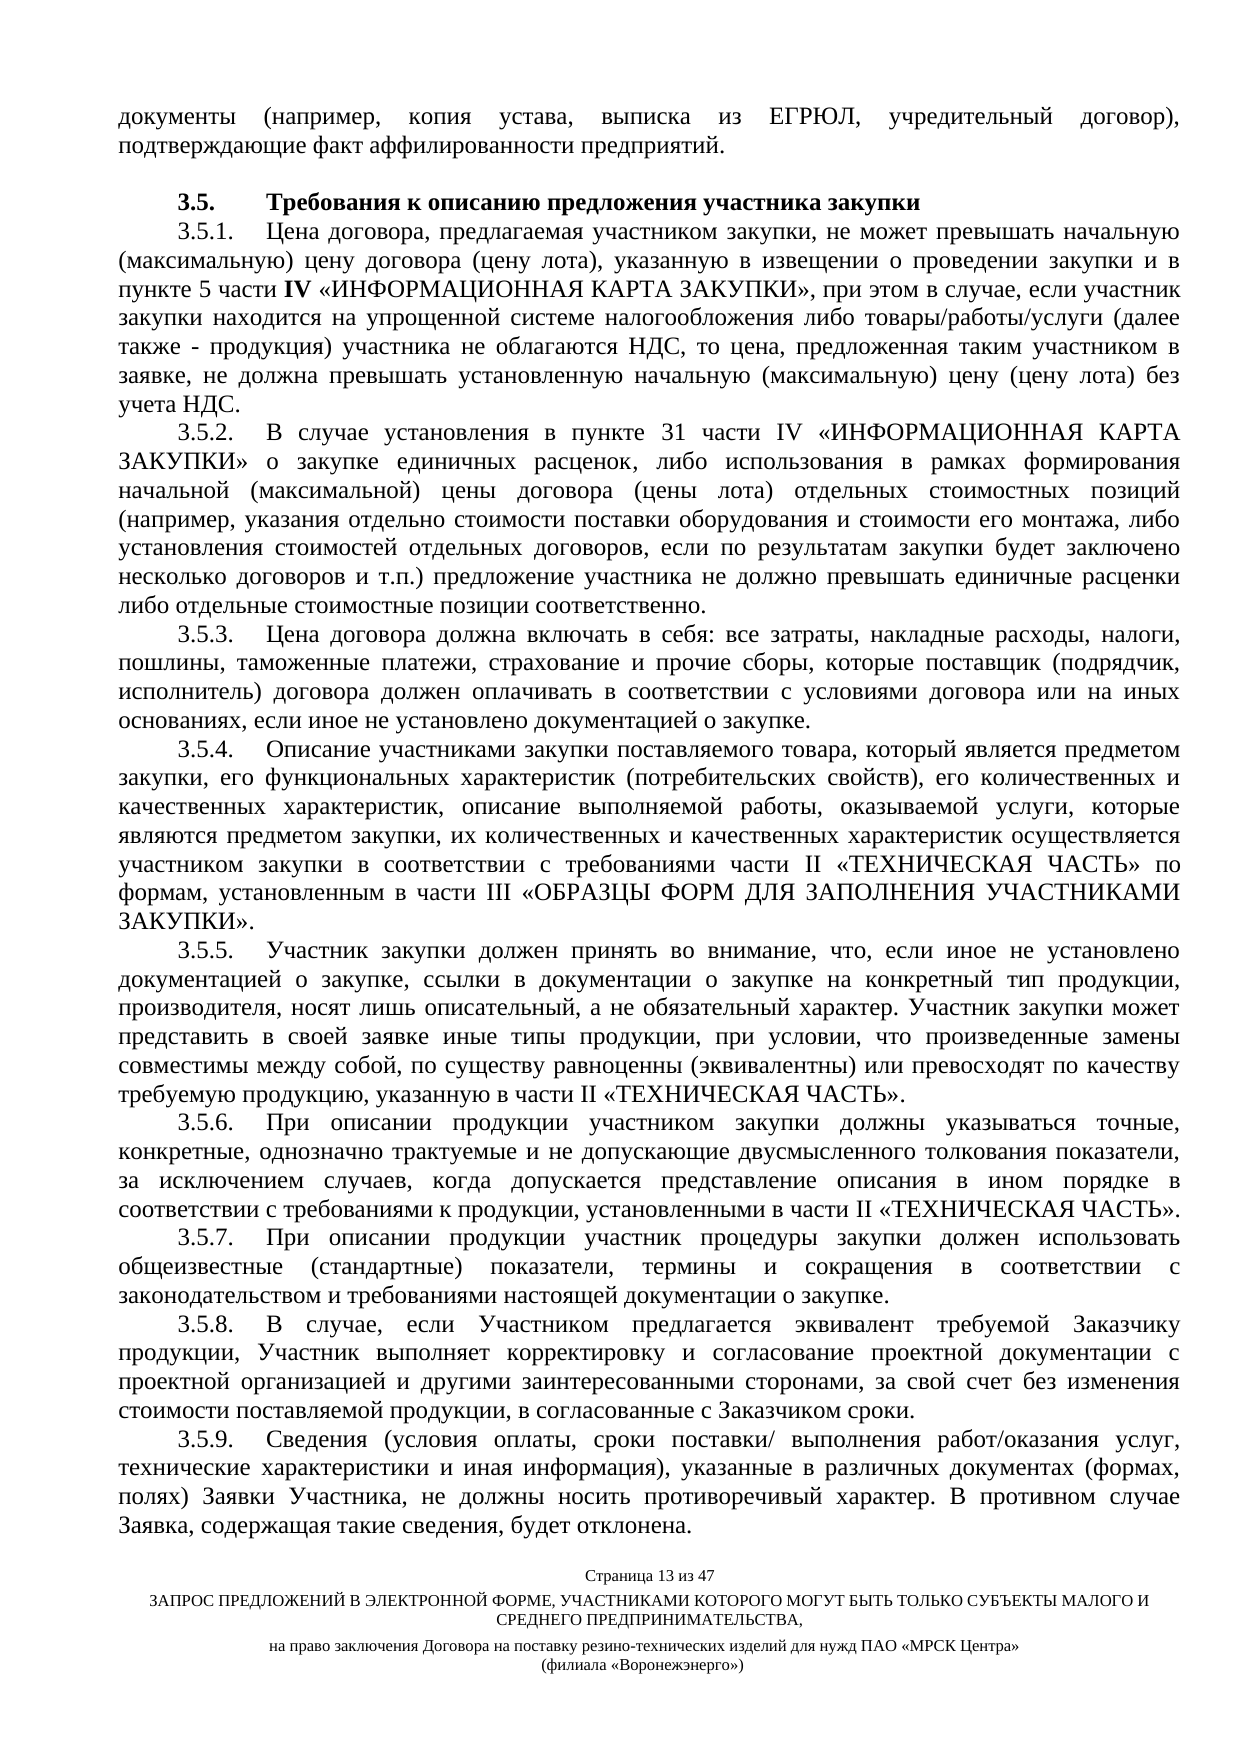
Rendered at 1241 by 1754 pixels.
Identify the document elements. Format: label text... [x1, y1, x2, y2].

subtitle Цена договора, предлагаемая участником закупки, не может превышать начальную (максимальную) цену договора (цену лота), указанную в извещении о проведении закупки и в пункте 5 части IV «ИНФОРМАЦИОННАЯ КАРТА ЗАКУПКИ», при этом в случае, если участник закупки находится на упрощенной системе налогообложения либо товары/работы/услуги (далее также - продукция) участника не облагаются НДС, то цена, предложенная таким участником в заявке, не должна превышать установленную начальную (максимальную) цену (цену лота) без учета НДС. [118, 216, 1181, 417]
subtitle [118, 101, 1181, 159]
subtitle При описании продукции участником закупки должны указываться точные, конкретные, однозначно трактуемые и не допускающие двусмысленного толкования показатели, за исключением случаев, когда допускается представление описания в ином порядке в соответствии с требованиями к продукции, установленными в части II «ТЕХНИЧЕСКАЯ ЧАСТЬ». [118, 1107, 1181, 1222]
subtitle В случае, если Участником предлагается эквивалент требуемой Заказчику продукции, Участник выполняет корректировку и согласование проектной документации с проектной организацией и другими заинтересованными сторонами, за свой счет без изменения стоимости поставляемой продукции, в согласованные с Заказчиком сроки. [118, 1309, 1181, 1424]
subtitle Описание участниками закупки поставляемого товара, который является предметом закупки, его функциональных характеристик (потребительских свойств), его количественных и качественных характеристик, описание выполняемой работы, оказываемой услуги, которые являются предметом закупки, их количественных и качественных характеристик осуществляется участником закупки в соответствии с требованиями части II «ТЕХНИЧЕСКАЯ ЧАСТЬ» по формам, установленным в части III «ОБРАЗЦЫ ФОРМ ДЛЯ ЗАПОЛНЕНИЯ УЧАСТНИКАМИ ЗАКУПКИ». [118, 734, 1181, 935]
subtitle В случае установления в пункте 31 части IV «ИНФОРМАЦИОННАЯ КАРТА ЗАКУПКИ» о закупке единичных расценок, либо использования в рамках формирования начальной (максимальной) цены договора (цены лота) отдельных стоимостных позиций (например, указания отдельно стоимости поставки оборудования и стоимости его монтажа, либо установления стоимостей отдельных договоров, если по результатам закупки будет заключено несколько договоров и т.п.) предложение участника не должно превышать единичные расценки либо отдельные стоимостные позиции соответственно. [118, 417, 1181, 619]
subtitle Участник закупки должен принять во внимание, что, если иное не установлено документацией о закупке, ссылки в документации о закупке на конкретный тип продукции, производителя, носят лишь описательный, а не обязательный характер. Участник закупки может представить в своей заявке иные типы продукции, при условии, что произведенные замены совместимы между собой, по существу равноценны (эквивалентны) или превосходят по качеству требуемую продукцию, указанную в части II «ТЕХНИЧЕСКАЯ ЧАСТЬ». [118, 935, 1181, 1107]
subtitle Цена договора должна включать в себя: все затраты, накладные расходы, налоги, пошлины, таможенные платежи, страхование и прочие сборы, которые поставщик (подрядчик, исполнитель) договора должен оплачивать в соответствии с условиями договора или на иных основаниях, если иное не установлено документацией о закупке. [118, 619, 1181, 734]
subtitle Требования к описанию предложения участника закупки [118, 187, 1181, 216]
subtitle При описании продукции участник процедуры закупки должен использовать общеизвестные (стандартные) показатели, термины и сокращения в соответствии с законодательством и требованиями настоящей документации о закупке. [118, 1222, 1181, 1309]
subtitle Сведения (условия оплаты, сроки поставки/ выполнения работ/оказания услуг, технические характеристики и иная информация), указанные в различных документах (формах, полях) Заявки Участника, не должны носить противоречивый характер. В противном случае Заявка, содержащая такие сведения, будет отклонена. [118, 1424, 1181, 1539]
